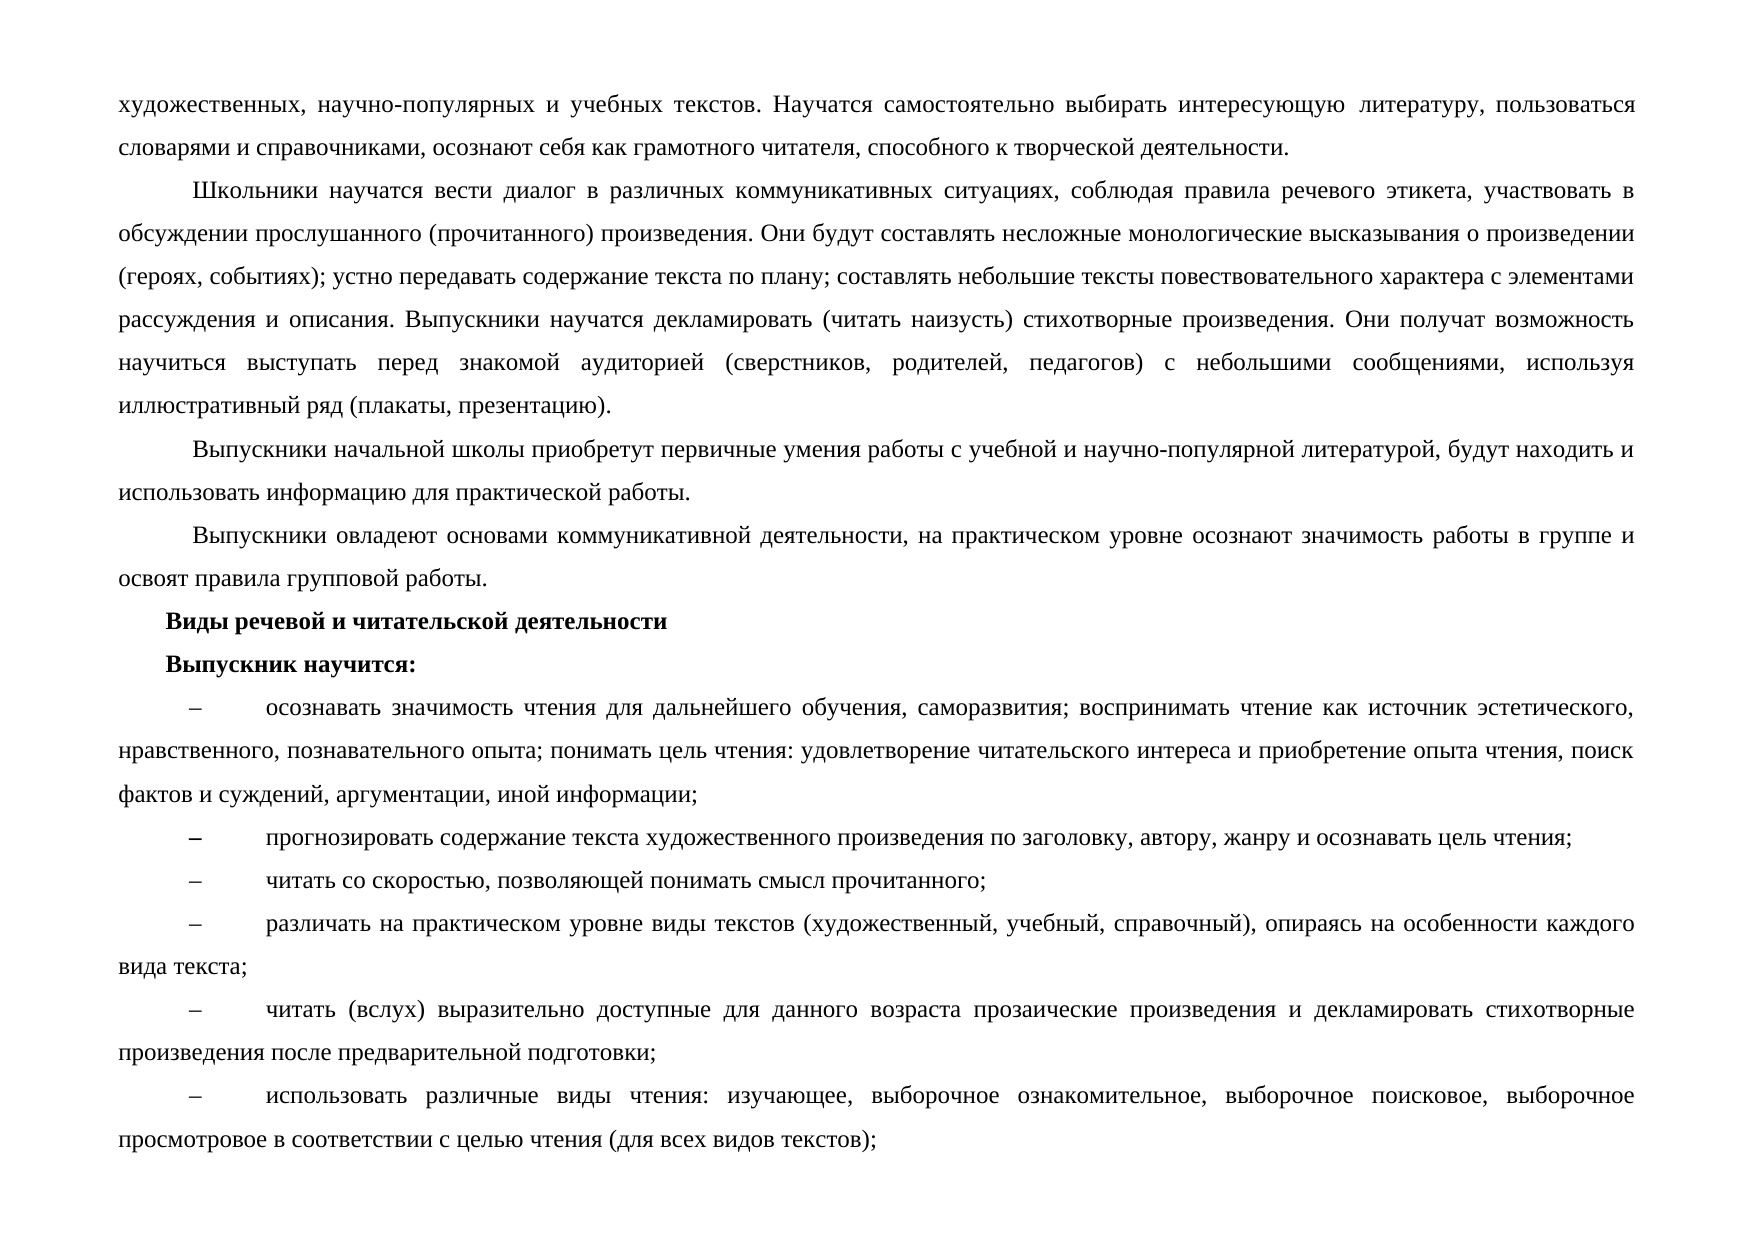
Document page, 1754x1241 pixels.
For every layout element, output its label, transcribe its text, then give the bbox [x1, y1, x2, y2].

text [118, 89, 1636, 161]
text прогнозировать содержание текста художественного произведения по заголовку, автору, жанру и осознавать цель чтения; [118, 822, 1636, 851]
text осознавать значимость чтения для дальнейшего обучения, саморазвития; воспринимать чтение как источник эстетического, нравственного, познавательного опыта; понимать цель чтения: удовлетворение читательского интереса и приобретение опыта чтения, поиск фактов и суждений, аргументации, иной информации; [118, 692, 1636, 807]
text использовать различные виды чтения: изучающее, выборочное ознакомительное, выборочное поисковое, выборочное просмотровое в соответствии с целью чтения (для всех видов текстов); [118, 1081, 1636, 1152]
text Выпускники овладеют основами коммуникативной деятельности, на практическом уровне осознают значимость работы в группе и освоят правила групповой работы. [118, 520, 1636, 592]
text Школьники научатся вести диалог в различных коммуникативных ситуациях, соблюдая правила речевого этикета, участвовать в обсуждении прослушанного (прочитанного) произведения. Они будут составлять несложные монологические высказывания о произведении (героях, событиях); устно передавать содержание текста по плану; составлять небольшие тексты повествовательного характера с элементами рассуждения и описания. Выпускники научатся декламировать (читать наизусть) стихотворные произведения. Они получат возможность научиться выступать перед знакомой аудиторией (сверстников, родителей, педагогов) с небольшими сообщениями, используя иллюстративный ряд (плакаты, презентацию). [118, 175, 1636, 419]
text различать на практическом уровне виды текстов (художественный, учебный, справочный), опираясь на особенности каждого вида текста; [118, 908, 1636, 980]
text читать (вслух) выразительно доступные для данного возраста прозаические произведения и декламировать стихотворные произведения после предварительной подготовки; [118, 994, 1636, 1066]
text читать со скоростью, позволяющей понимать смысл прочитанного; [118, 865, 1636, 894]
text Выпускник научится: [118, 649, 1636, 678]
text Виды речевой и читательской деятельности [118, 606, 1636, 635]
text Выпускники начальной школы приобретут первичные умения работы с учебной и научно-популярной литературой, будут находить и использовать информацию для практической работы. [118, 434, 1636, 506]
